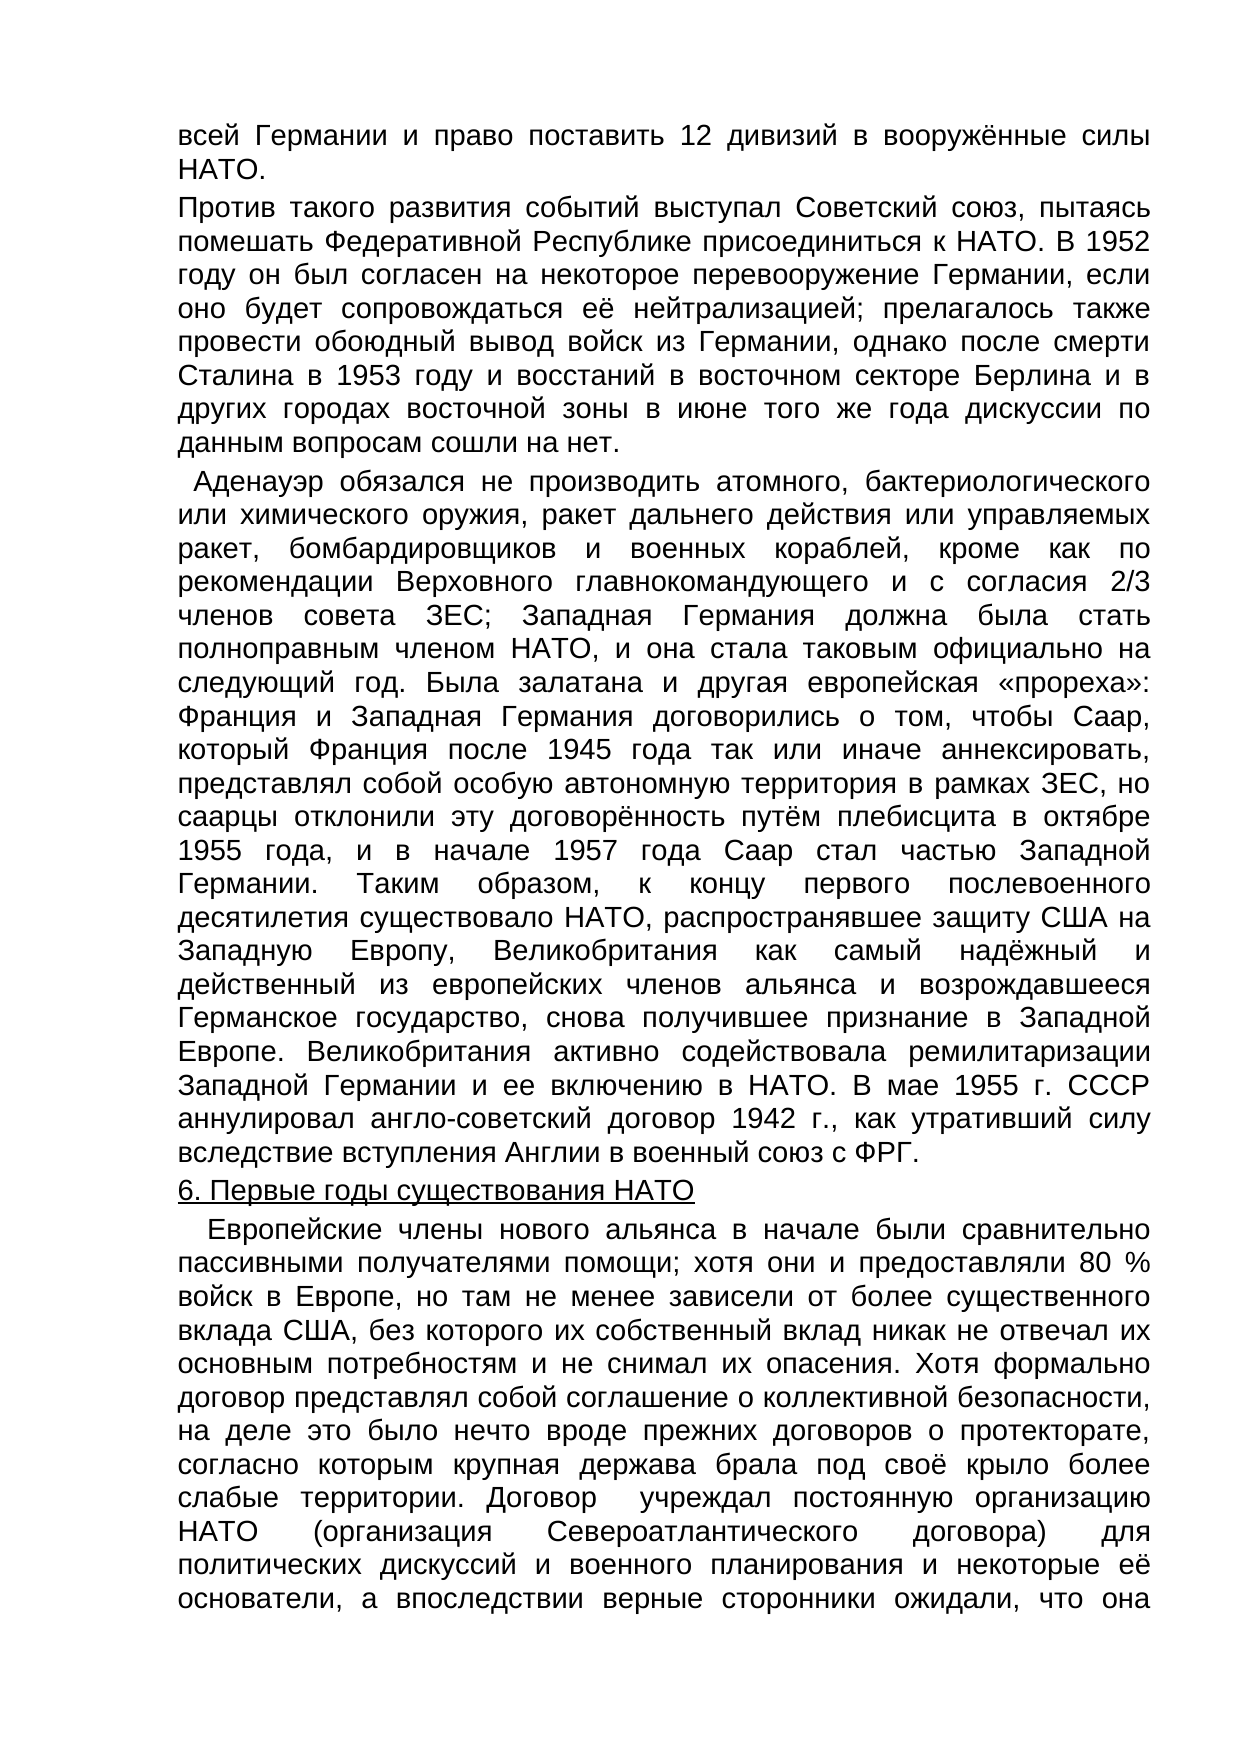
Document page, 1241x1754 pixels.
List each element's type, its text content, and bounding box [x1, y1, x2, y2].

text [177, 118, 1152, 185]
text Против такого развития событий выступал Советский союз, пытаясь помешать Федеративной Республике присоединиться к НАТО. В 1952 году он был согласен на некоторое перевооружение Германии, если оно будет сопровождаться её нейтрализацией; прелагалось также провести обоюдный вывод войск из Германии, однако после смерти Сталина в 1953 году и восстаний в восточном секторе Берлина и в других городах восточной зоны в июне того же года дискуссии по данным вопросам сошли на нет. [177, 190, 1152, 459]
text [177, 1212, 1152, 1614]
text 6. Первые годы существования НАТО [177, 1173, 1152, 1207]
text Аденауэр обязался не производить атомного, бактериологического или химического оружия, ракет дальнего действия или управляемых ракет, бомбардировщиков и военных кораблей, кроме как по рекомендации Верховного главнокомандующего и с согласия 2/3 членов совета ЗЕС; Западная Германия должна была стать полноправным членом НАТО, и она стала таковым официально на следующий год. Была залатана и другая европейская «прореха»: Франция и Западная Германия договорились о том, чтобы Саар, который Франция после 1945 года так или иначе аннексировать, представлял собой особую автономную территория в рамках ЗЕС, но саарцы отклонили эту договорённость путём плебисцита в октябре 1955 года, и в начале 1957 года Саар стал частью Западной Германии. Таким образом, к концу первого послевоенного десятилетия существовало НАТО, распространявшее защиту США на Западную Европу, Великобритания как самый надёжный и действенный из европейских членов альянса и возрождавшееся Германское государство, снова получившее признание в Западной Европе. Великобритания активно содействовала ремилитаризации Западной Германии и ее включению в НАТО. В мае 1955 г. СССР аннулировал англо-советский договор 1942 г., как утративший силу вследствие вступления Англии в военный союз с ФРГ. [177, 464, 1152, 1168]
